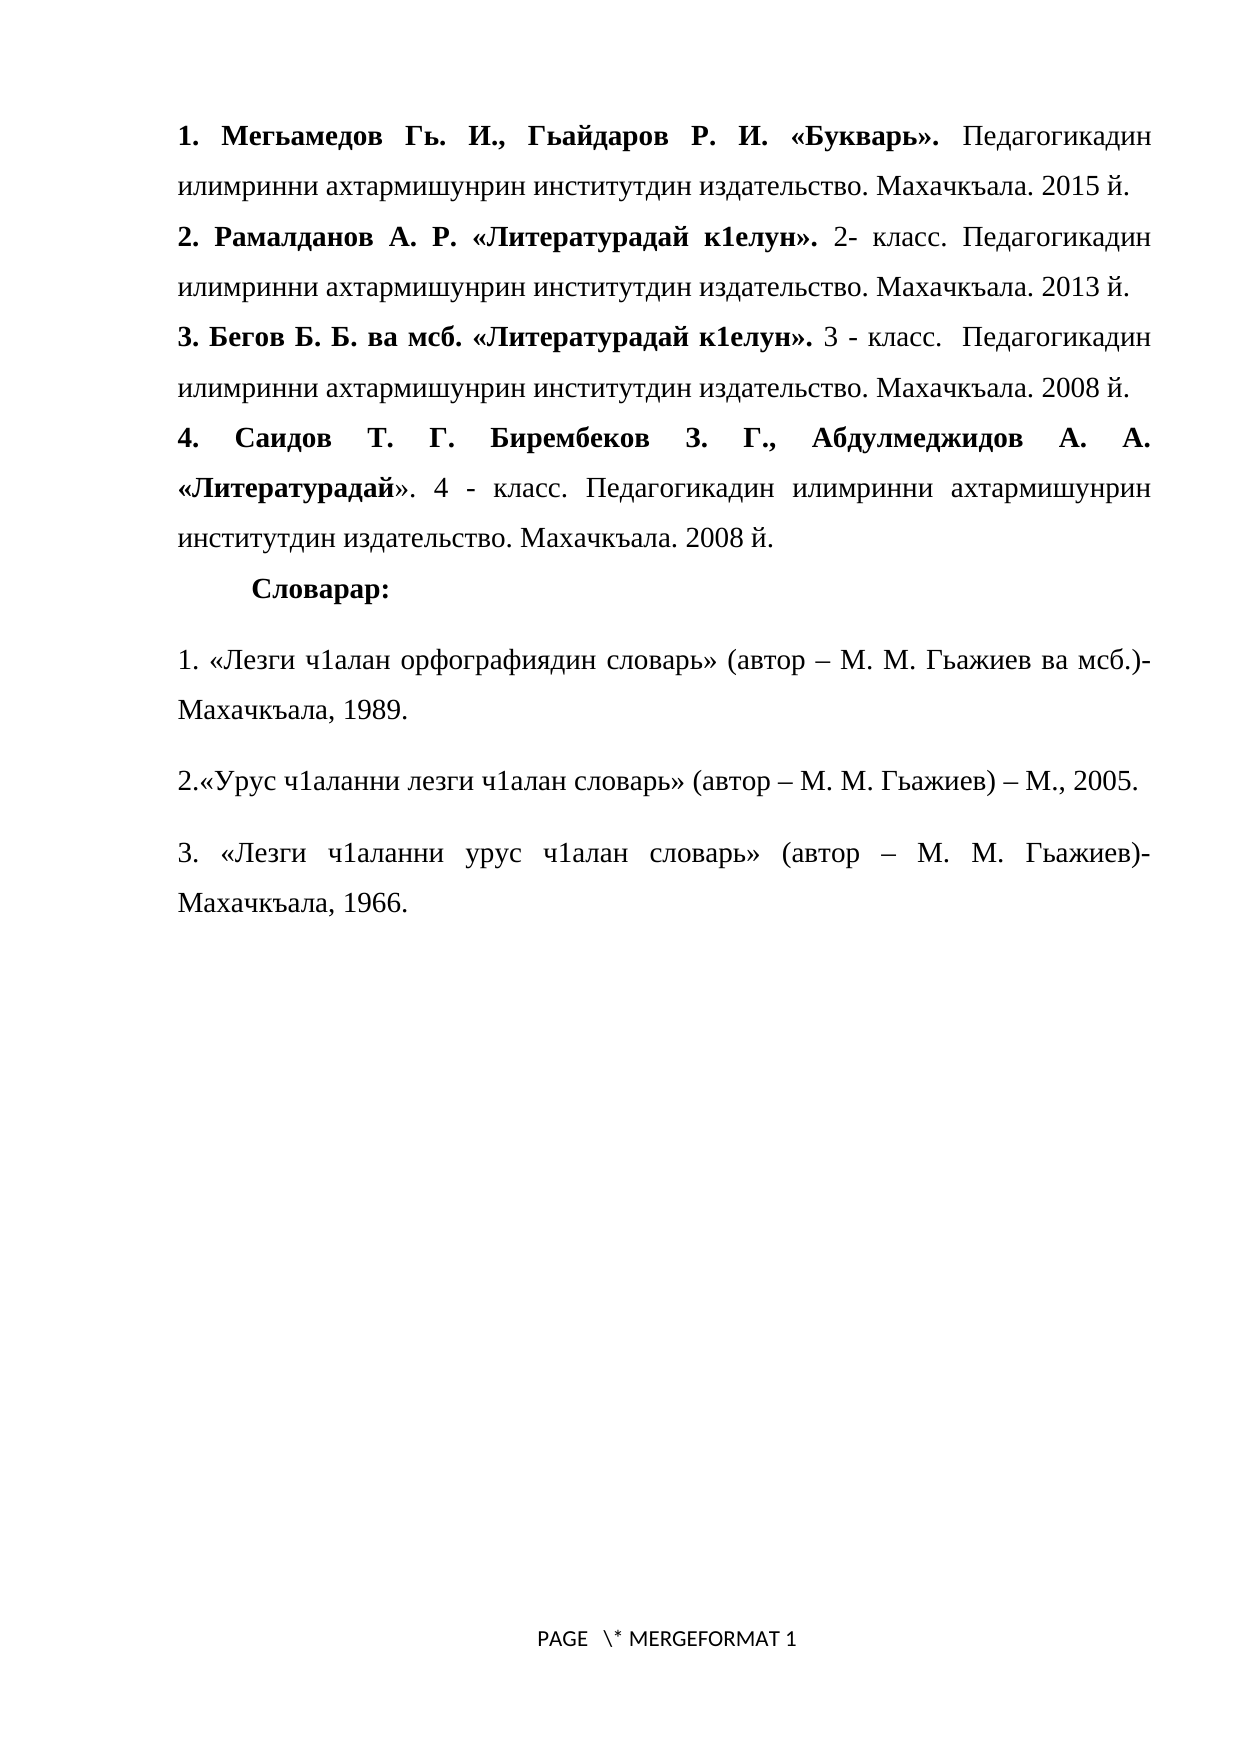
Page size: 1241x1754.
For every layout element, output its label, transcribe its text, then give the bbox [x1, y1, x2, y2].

text 3. «Лезги ч1аланни урус ч1алан словарь» (автор – М. М. Гьажиев)- Махачкъала, 1966. [177, 835, 1152, 918]
text 2. Рамалданов А. Р. «Литературадай к1елун». 2- класс. Педагогикадин илимринни ахтармишунрин институтдин издательство. Махачкъала. 2013 й. [177, 219, 1152, 303]
text 1. «Лезги ч1алан орфографиядин словарь» (автор – М. М. Гьажиев ва мсб.)- Махачкъала, 1989. [177, 642, 1152, 726]
text 3. Бегов Б. Б. ва мсб. «Литературадай к1елун». 3 - класс. Педагогикадин илимринни ахтармишунрин институтдин издательство. Махачкъала. 2008 й. [177, 319, 1152, 403]
text Словарар: [177, 571, 1152, 604]
text 1. Мегьамедов Гь. И., Гьайдаров Р. И. «Букварь». Педагогикадин илимринни ахтармишунрин институтдин издательство. Махачкъала. 2015 й. [177, 118, 1152, 202]
text 4. Саидов Т. Г. Бирембеков З. Г., Абдулмеджидов А. А. «Литературадай». 4 - класс. Педагогикадин илимринни ахтармишунрин институтдин издательство. Махачкъала. 2008 й. [177, 420, 1152, 554]
text 2.«Урус ч1аланни лезги ч1алан словарь» (автор – М. М. Гьажиев) – М., 2005. [177, 763, 1152, 797]
